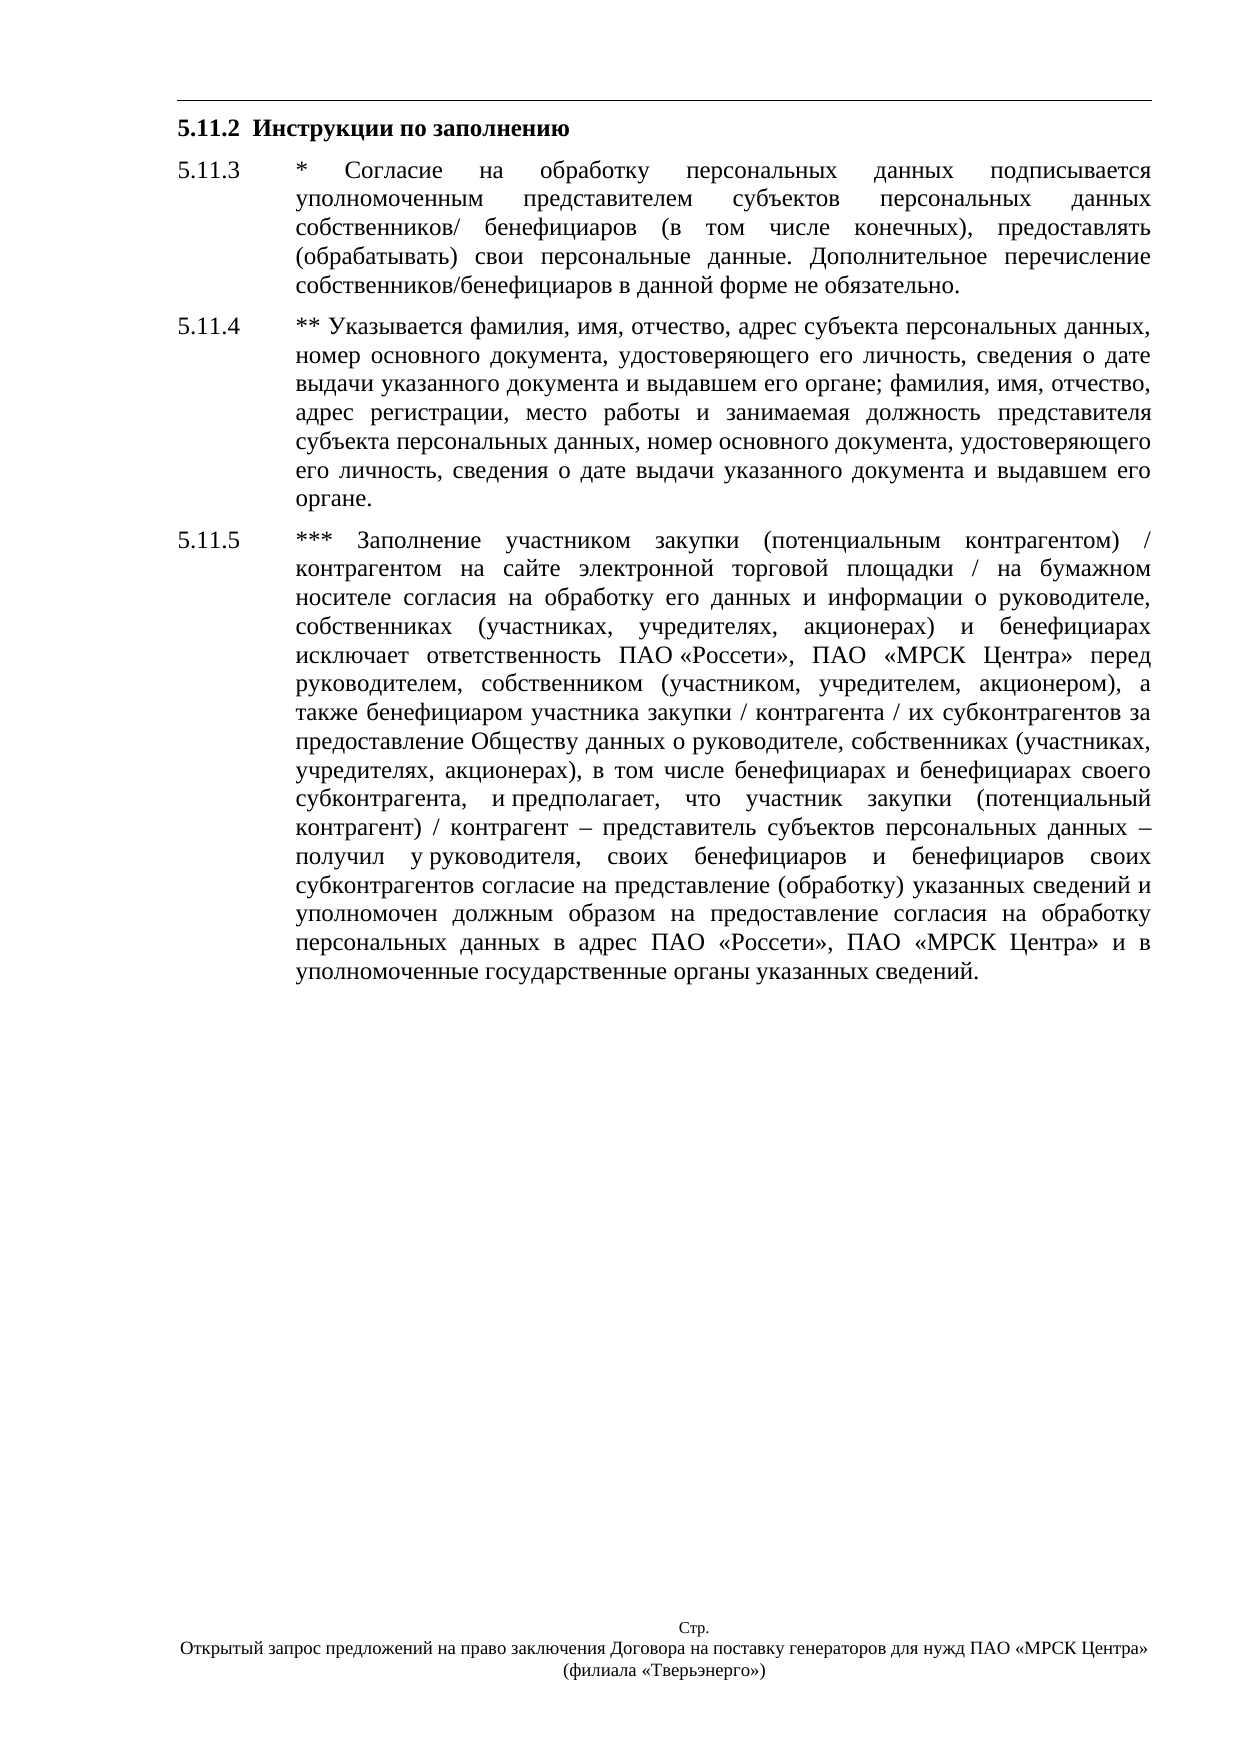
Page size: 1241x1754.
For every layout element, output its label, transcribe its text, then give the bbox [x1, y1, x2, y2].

subtitle * Согласие на обработку персональных данных подписывается уполномоченным представителем субъектов персональных данных собственников/ бенефициаров (в том числе конечных), предоставлять (обрабатывать) свои персональные данные. Дополнительное перечисление собственников/бенефициаров в данной форме не обязательно. [177, 155, 1152, 298]
subtitle Инструкции по заполнению [177, 113, 1152, 142]
subtitle *** Заполнение участником закупки (потенциальным контрагентом) / контрагентом на сайте электронной торговой площадки / на бумажном носителе согласия на обработку его данных и информации о руководителе, собственниках (участниках, учредителях, акционерах) и бенефициарах исключает ответственность ПАО «Россети», ПАО «МРСК Центра» перед руководителем, собственником (участником, учредителем, акционером), а также бенефициаром участника закупки / контрагента / их субконтрагентов за предоставление Обществу данных о руководителе, собственниках (участниках, учредителях, акционерах), в том числе бенефициарах и бенефициарах своего субконтрагента, и предполагает, что участник закупки (потенциальный контрагент) / контрагент – представитель субъектов персональных данных – получил у руководителя, своих бенефициаров и бенефициаров своих субконтрагентов согласие на представление (обработку) указанных сведений и уполномочен должным образом на предоставление согласия на обработку персональных данных в адрес ПАО «Россети», ПАО «МРСК Центра» и в уполномоченные государственные органы указанных сведений. [177, 525, 1152, 985]
subtitle ** Указывается фамилия, имя, отчество, адрес субъекта персональных данных, номер основного документа, удостоверяющего его личность, сведения о дате выдачи указанного документа и выдавшем его органе; фамилия, имя, отчество, адрес регистрации, место работы и занимаемая должность представителя субъекта персональных данных, номер основного документа, удостоверяющего его личность, сведения о дате выдачи указанного документа и выдавшем его органе. [177, 311, 1152, 512]
